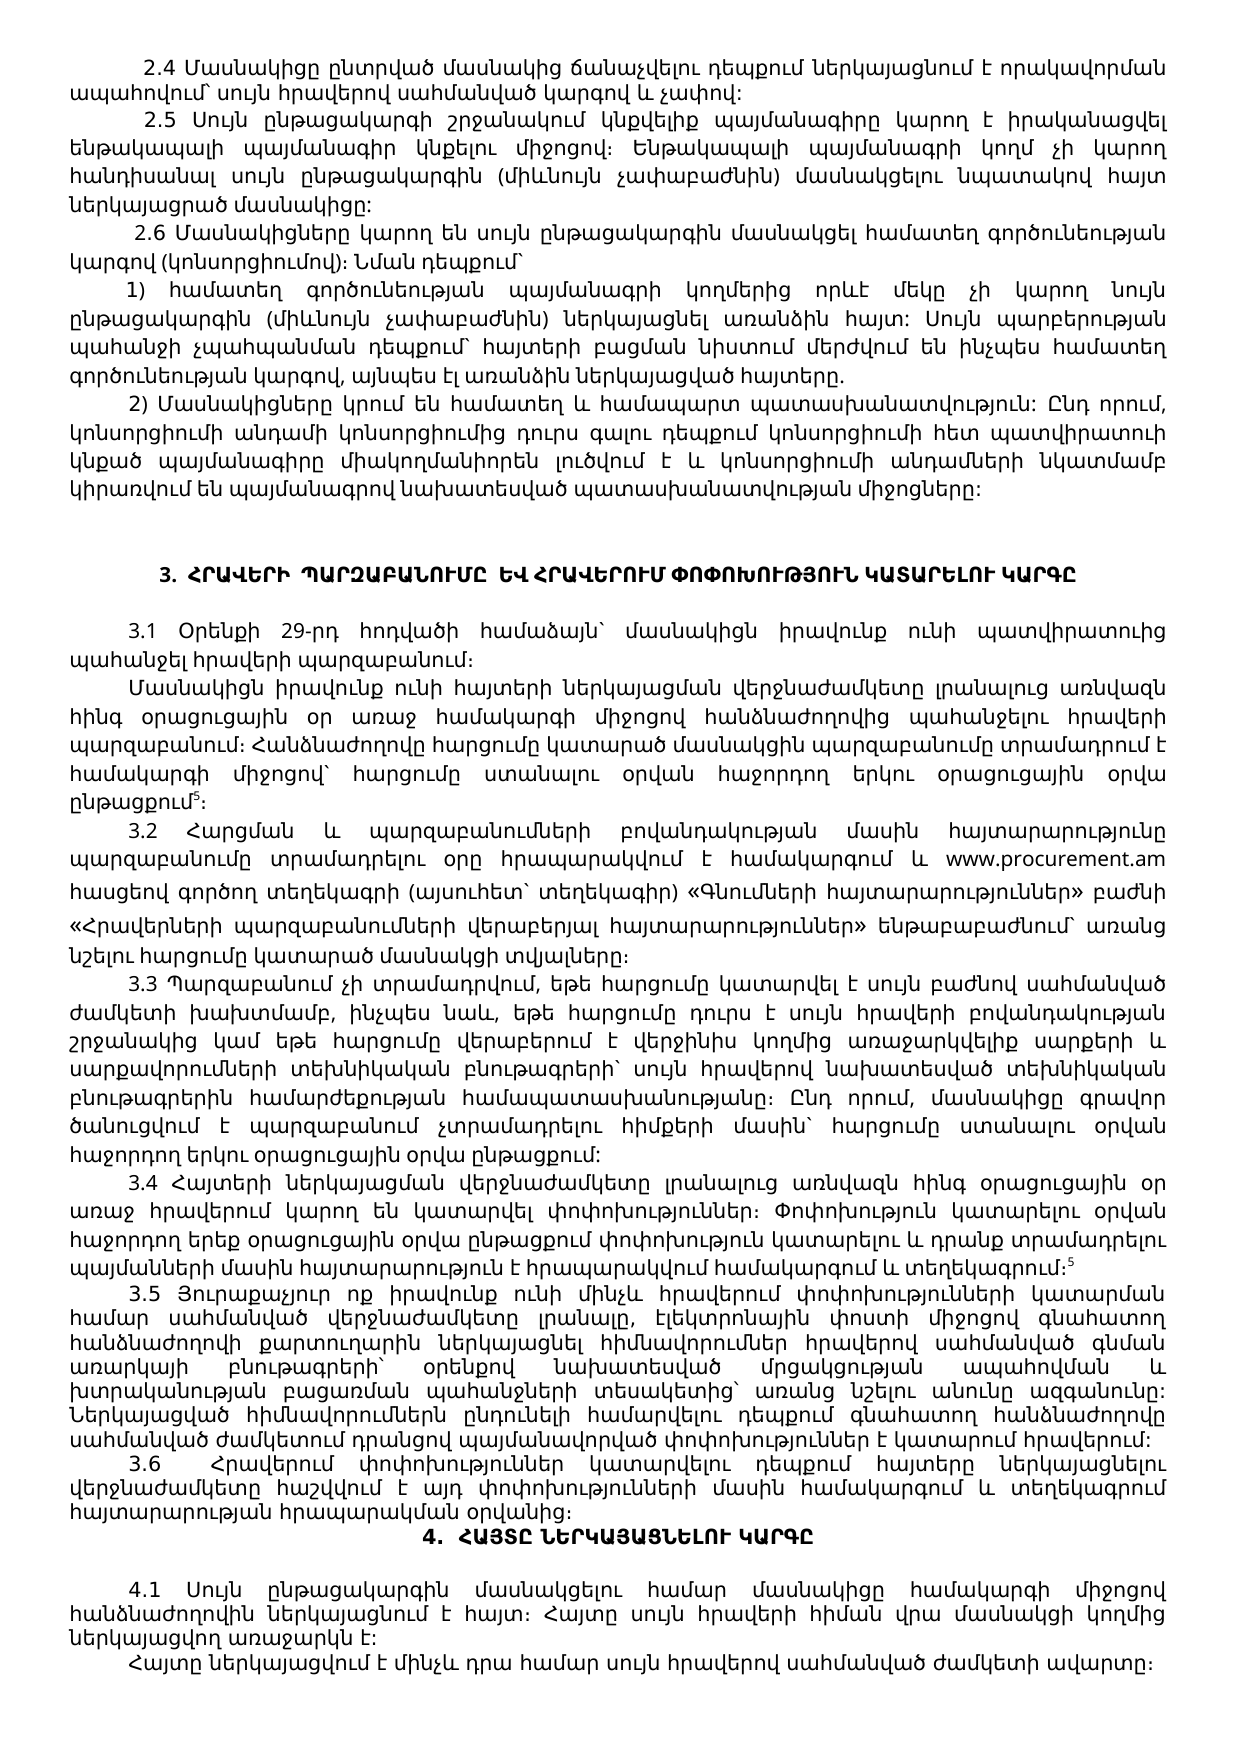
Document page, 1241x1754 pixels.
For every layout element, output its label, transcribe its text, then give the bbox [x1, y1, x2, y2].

text 4.1 Սույն ընթացակարգին մասնակցելու համար մասնակիցը համակարգի միջոցով հանձնաժողովին ներկայացնում է հայտ։ Հայտը սույն հրավերի հիման վրա մասնակցի կողմից ներկայացվող առաջարկն է: [69, 1578, 1167, 1651]
text 3.2 Հարցման և պարզաբանումների բովանդակության մասին հայտարարությունը պարզաբանումը տրամադրելու օրը հրապարակվում է համակարգում և www.procurement.am հասցեով գործող տեղեկագրի (այսուհետ` տեղեկագիր) «Գնումների հայտարարություններ» բաժնի «Հրավերների պարզաբանումների վերաբերյալ հայտարարություններ» ենթաբաբաժնում` առանց նշելու հարցումը կատարած մասնակցի տվյալները։ [69, 816, 1167, 969]
text 3.3 Պարզաբանում չի տրամադրվում, եթե հարցումը կատարվել է սույն բաժնով սահմանված ժամկետի խախտմամբ, ինչպես նաև, եթե հարցումը դուրս է սույն հրավերի բովանդակության շրջանակից կամ եթե հարցումը վերաբերում է վերջինիս կողմից առաջարկվելիք սարքերի և սարքավորումների տեխնիկական բնութագրերի` սույն հրավերով նախատեսված տեխնիկական բնութագրերին համարժեքության համապատասխանությանը։ Ընդ որում, մասնակիցը գրավոր ծանուցվում է պարզաբանում չտրամադրելու հիմքերի մասին` հարցումը ստանալու օրվան հաջորդող երկու օրացուցային օրվա ընթացքում: [69, 969, 1167, 1168]
text 1) համատեղ գործունեության պայմանագրի կողմերից որևէ մեկը չի կարող նույն ընթացակարգին (միևնույն չափաբաժնին) ներկայացնել առանձին հայտ: Սույն պարբերության պահանջի չպահպանման դեպքում` հայտերի բացման նիստում մերժվում են ինչպես համատեղ գործունեության կարգով, այնպես էլ առանձին ներկայացված հայտերը. [69, 275, 1167, 389]
text 4. ՀԱՅՏԸ ՆԵՐԿԱՅԱՑՆԵԼՈՒ ԿԱՐԳԸ [69, 1525, 1167, 1549]
text 3.6 Հրավերում փոփոխություններ կատարվելու դեպքում հայտերը ներկայացնելու վերջնաժամկետը հաշվվում է այդ փոփոխությունների մասին համակարգում և տեղեկագրում հայտարարության հրապարակման օրվանից։ [69, 1452, 1167, 1525]
text 3. ՀՐԱՎԵՐԻ ՊԱՐԶԱԲԱՆՈՒՄԸ ԵՎ ՀՐԱՎԵՐՈՒՄ ՓՈՓՈԽՈՒԹՅՈՒՆ ԿԱՏԱՐԵԼՈՒ ԿԱՐԳԸ [69, 560, 1167, 588]
text 3.1 Օրենքի 29-րդ հոդվածի համաձայն` մասնակիցն իրավունք ունի պատվիրատուից պահանջել հրավերի պարզաբանում։ [69, 617, 1167, 673]
text 2) Մասնակիցները կրում են համատեղ և համապարտ պատասխանատվություն: Ընդ որում, կոնսորցիումի անդամի կոնսորցիումից դուրս գալու դեպքում կոնսորցիումի հետ պատվիրատուի կնքած պայմանագիրը միակողմանիորեն լուծվում է և կոնսորցիումի անդամների նկատմամբ կիրառվում են պայմանագրով նախատեսված պատասխանատվության միջոցները: [69, 389, 1167, 503]
text Հայտը ներկայացվում է մինչև դրա համար սույն հրավերով սահմանված ժամկետի ավարտը։ [69, 1651, 1167, 1675]
text Մասնակիցն իրավունք ունի հայտերի ներկայացման վերջնաժամկետը լրանալուց առնվազն հինգ օրացուցային օր առաջ համակարգի միջոցով հանձնաժողովից պահանջելու հրավերի պարզաբանում։ Հանձնաժողովը հարցումը կատարած մասնակցին պարզաբանումը տրամադրում է համակարգի միջոցով` հարցումը ստանալու օրվան հաջորդող երկու օրացուցային օրվա ընթացքում5։ [69, 673, 1167, 816]
text 2.5 Սույն ընթացակարգի շրջանակում կնքվելիք պայմանագիրը կարող է իրականացվել ենթակապալի պայմանագիր կնքելու միջոցով։ Ենթակապալի պայմանագրի կողմ չի կարող հանդիսանալ սույն ընթացակարգին (միևնույն չափաբաժնին) մասնակցելու նպատակով հայտ ներկայացրած մասնակիցը: [69, 105, 1167, 218]
text 3.4 Հայտերի ներկայացման վերջնաժամկետը լրանալուց առնվազն հինգ օրացուցային օր առաջ հրավերում կարող են կատարվել փոփոխություններ։ Փոփոխություն կատարելու օրվան հաջորդող երեք օրացուցային օրվա ընթացքում փոփոխություն կատարելու և դրանք տրամադրելու պայմանների մասին հայտարարություն է հրապարակվում համակարգում և տեղեկագրում։5 [69, 1168, 1167, 1282]
text 2.6 Մասնակիցները կարող են սույն ընթացակարգին մասնակցել համատեղ գործունեության կարգով (կոնսորցիումով)։ Նման դեպքում` [69, 218, 1167, 275]
text 3.5 Յուրաքաչյուր ոք իրավունք ունի մինչև հրավերում փոփոխությունների կատարման համար սահմանված վերջնաժամկետը լրանալը, էլեկտրոնային փոստի միջոցով գնահատող հանձնաժողովի քարտուղարին ներկայացնել հիմնավորումներ հրավերով սահմանված գնման առարկայի բնութագրերի՝ օրենքով նախատեսված մրցակցության ապահովման և խտրականության բացառման պահանջների տեսակետից՝ առանց նշելու անունը ազգանունը: Ներկայացված հիմնավորումներն ընդունելի համարվելու դեպքում գնահատող հանձնաժողովը սահմանված ժամկետում դրանցով պայմանավորված փոփոխություններ է կատարում հրավերում: [69, 1282, 1167, 1452]
text 2.4 Մասնակիցը ընտրված մասնակից ճանաչվելու դեպքում ներկայացնում է որակավորման ապահովում՝ սույն հրավերով սահմանված կարգով և չափով: [69, 56, 1167, 105]
